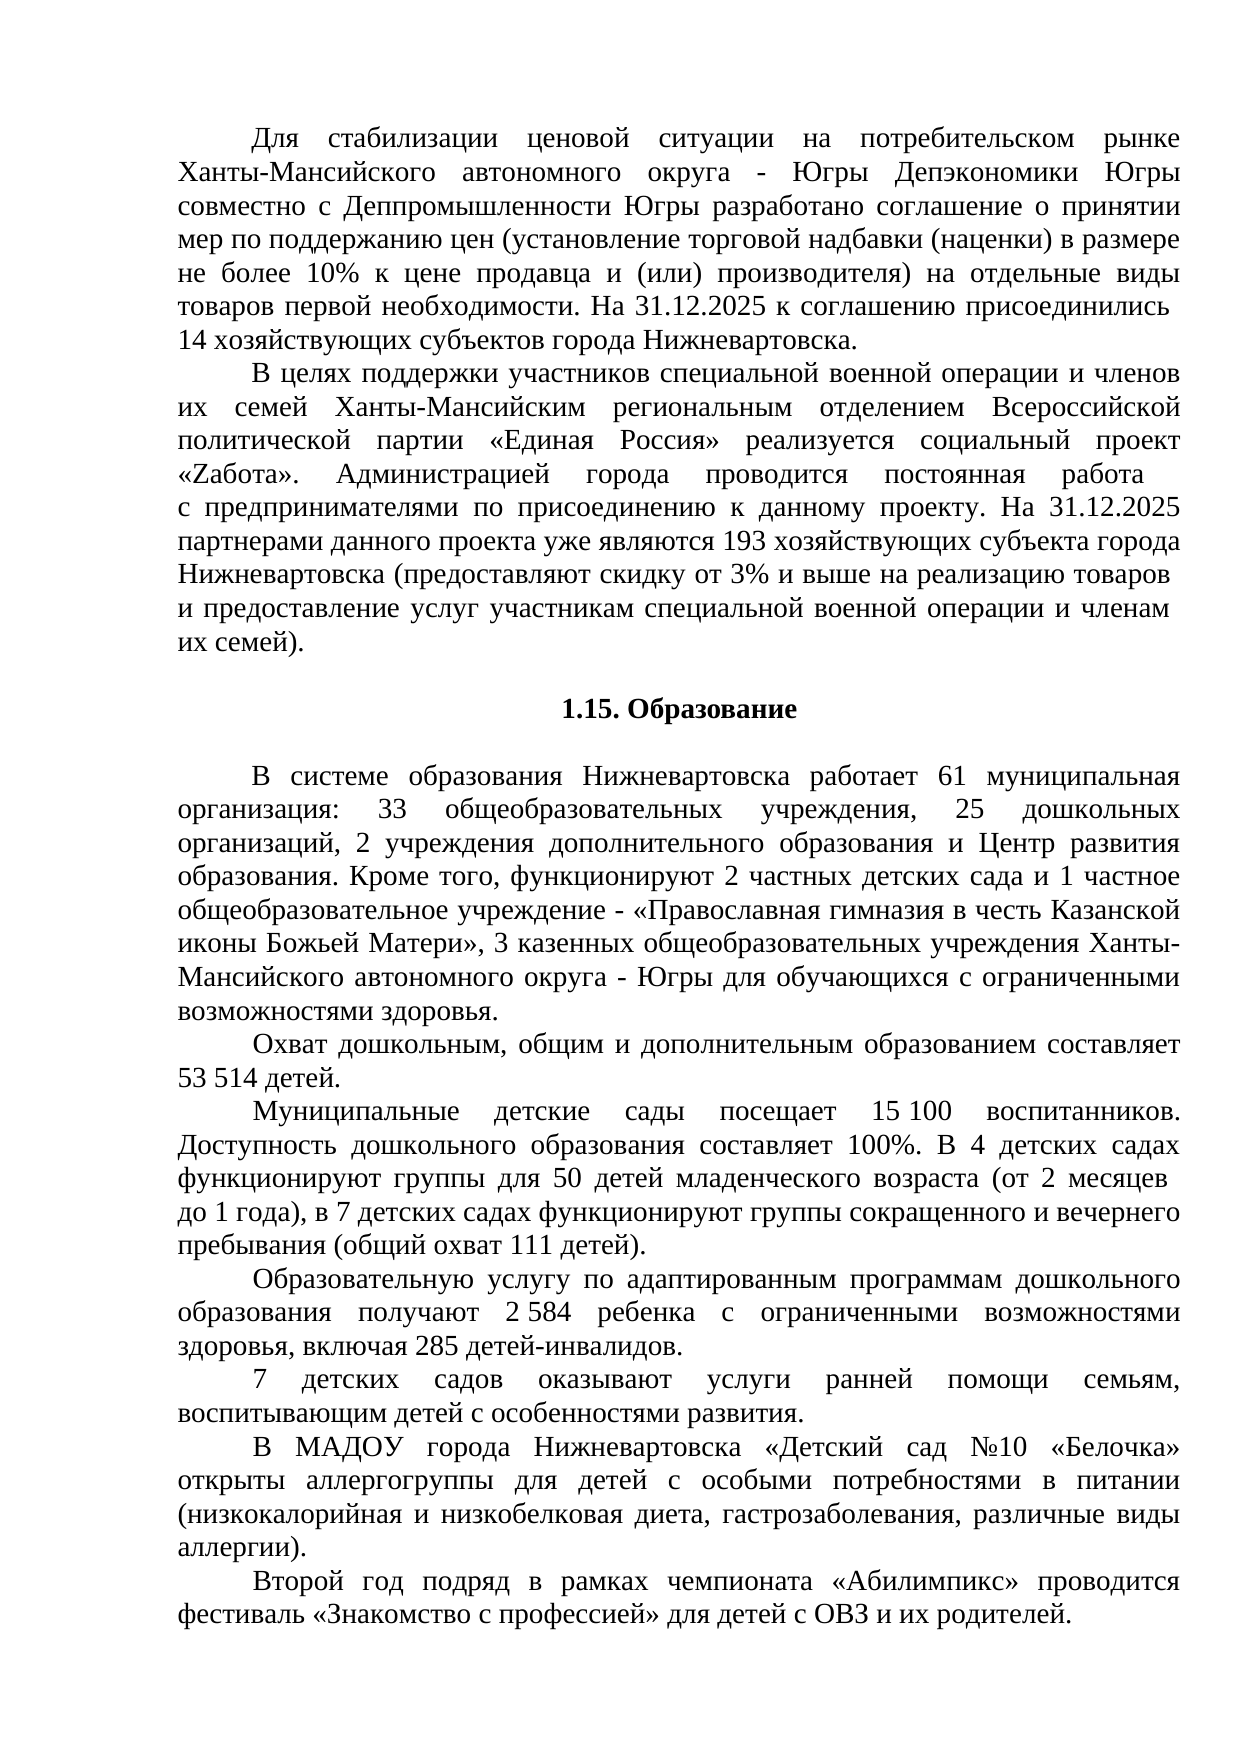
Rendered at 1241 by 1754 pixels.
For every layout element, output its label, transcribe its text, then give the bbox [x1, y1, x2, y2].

text В целях поддержки участников специальной военной операции и членов их семей Ханты-Мансийским региональным отделением Всероссийской политической партии «Единая Россия» реализуется социальный проект «Zабота». Администрацией города проводится постоянная работа с предпринимателями по присоединению к данному проекту. На 31.12.2025 партнерами данного проекта уже являются 193 хозяйствующих субъекта города Нижневартовска (предоставляют скидку от 3% и выше на реализацию товаров и предоставление услуг участникам специальной военной операции и членам их семей). [177, 355, 1181, 657]
text Для стабилизации ценовой ситуации на потребительском рынке Ханты-Мансийского автономного округа - Югры Депэкономики Югры совместно с Деппромышленности Югры разработано соглашение о принятии мер по поддержанию цен (установление торговой надбавки (наценки) в размере не более 10% к цене продавца и (или) производителя) на отдельные виды товаров первой необходимости. На 31.12.2025 к соглашению присоединились 14 хозяйствующих субъектов города Нижневартовска. [177, 121, 1181, 355]
text Охват дошкольным, общим и дополнительным образованием составляет 53 514 детей. [177, 1026, 1181, 1093]
text 1.15. Образование [177, 691, 1181, 724]
text Муниципальные детские сады посещает 15 100 воспитанников. Доступность дошкольного образования составляет 100%. В 4 детских садах функционируют группы для 50 детей младенческого возраста (от 2 месяцев до 1 года), в 7 детских садах функционируют группы сокращенного и вечернего пребывания (общий охват 111 детей). [177, 1093, 1181, 1261]
text 7 детских садов оказывают услуги ранней помощи семьям, воспитывающим детей с особенностями развития. [177, 1362, 1181, 1429]
text Второй год подряд в рамках чемпионата «Абилимпикс» проводится фестиваль «Знакомство с профессией» для детей с ОВЗ и их родителей. [177, 1563, 1181, 1630]
text В МАДОУ города Нижневартовска «Детский сад №10 «Белочка» открыты аллергогруппы для детей с особыми потребностями в питании (низкокалорийная и низкобелковая диета, гастрозаболевания, различные виды аллергии). [177, 1429, 1181, 1563]
text В системе образования Нижневартовска работает 61 муниципальная организация: 33 общеобразовательных учреждения, 25 дошкольных организаций, 2 учреждения дополнительного образования и Центр развития образования. Кроме того, функционируют 2 частных детских сада и 1 частное общеобразовательное учреждение - «Православная гимназия в честь Казанской иконы Божьей Матери», 3 казенных общеобразовательных учреждения Ханты-Мансийского автономного округа - Югры для обучающихся с ограниченными возможностями здоровья. [177, 758, 1181, 1026]
text Образовательную услугу по адаптированным программам дошкольного образования получают 2 584 ребенка с ограниченными возможностями здоровья, включая 285 детей-инвалидов. [177, 1261, 1181, 1362]
